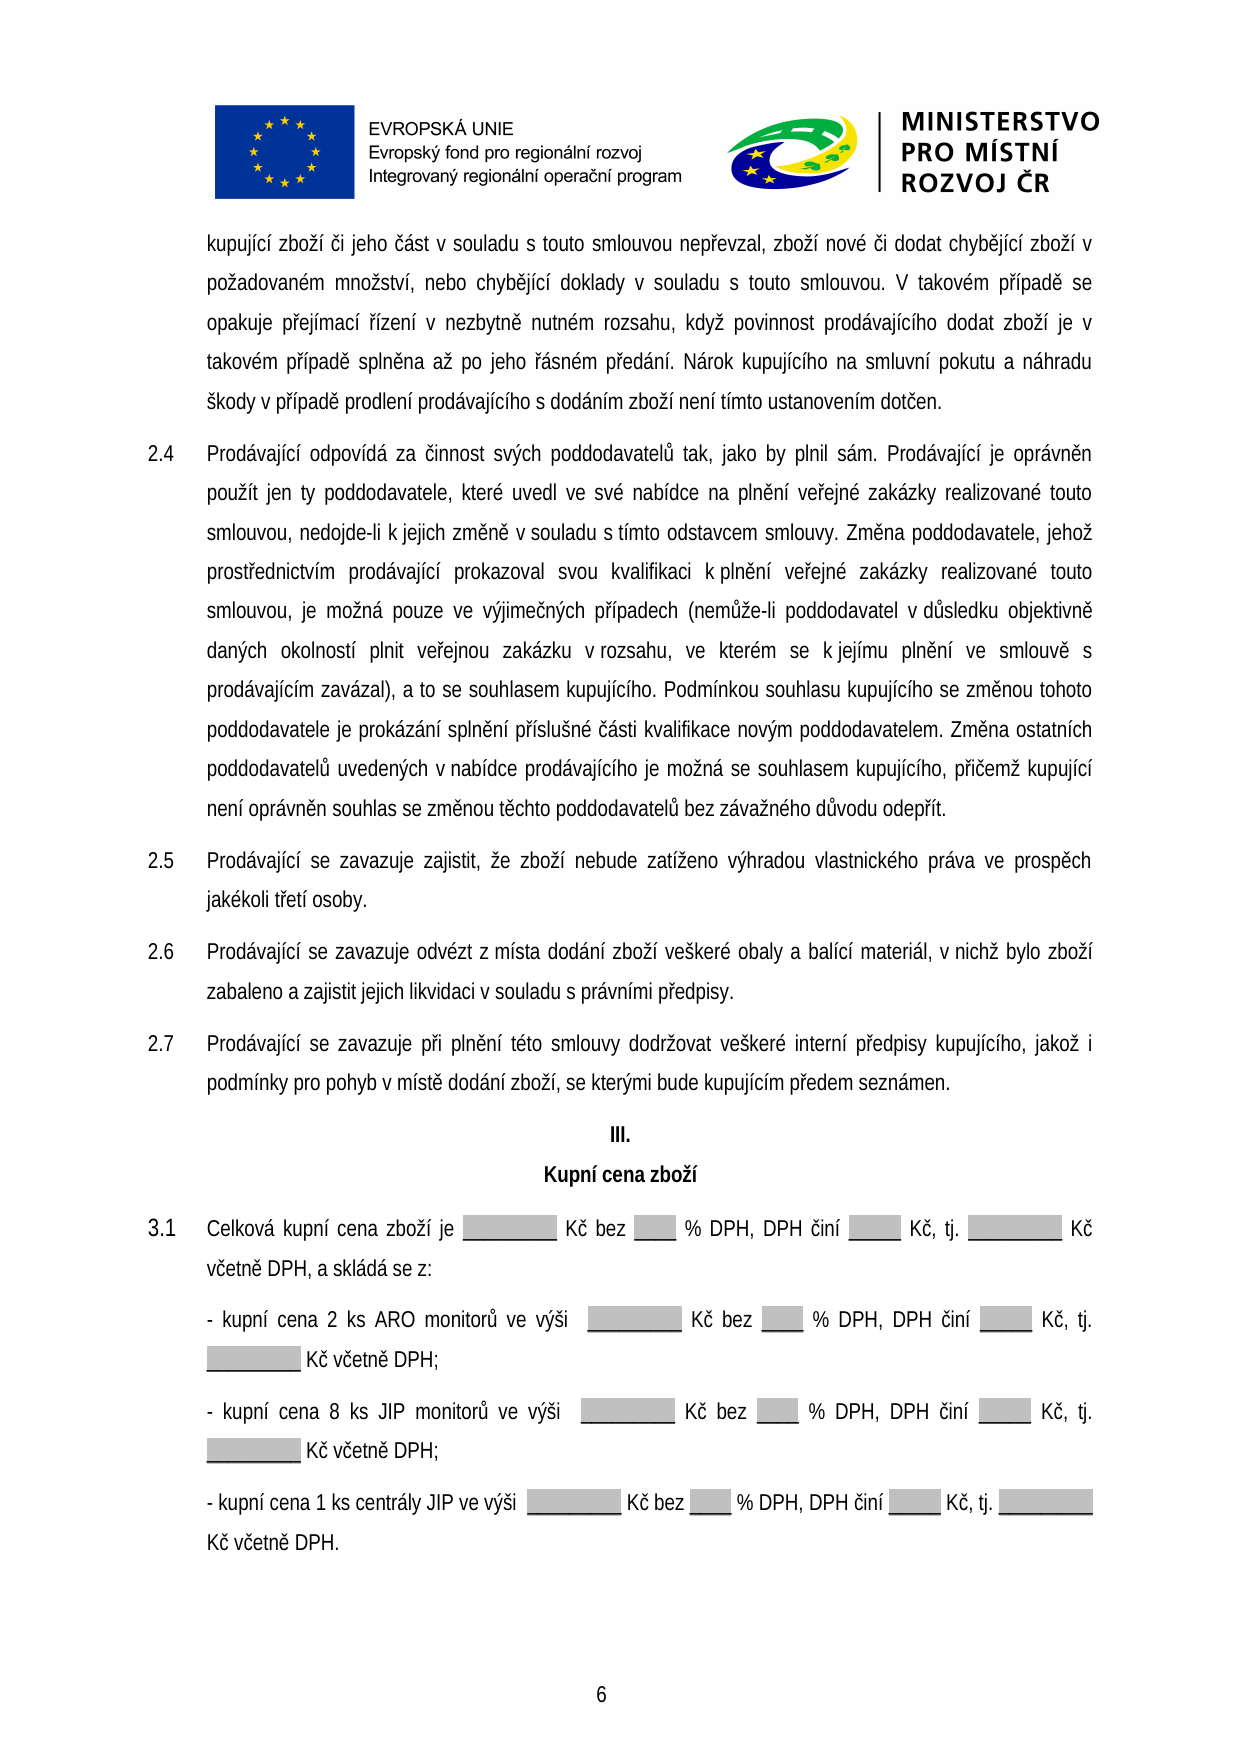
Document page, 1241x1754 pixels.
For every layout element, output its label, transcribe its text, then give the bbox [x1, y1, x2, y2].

text - kupní cena 1 ks centrály JIP ve výši _________ Kč bez ____ % DPH, DPH činí _____ Kč, tj. _________ Kč včetně DPH. [207, 1489, 1093, 1555]
text - kupní cena 2 ks ARO monitorů ve výši _________ Kč bez ____ % DPH, DPH činí _____ Kč, tj. _________ Kč včetně DPH; [207, 1306, 1093, 1372]
list Prodávající se zavazuje při plnění této smlouvy dodržovat veškeré interní předpisy kupujícího, jakož i podmínky pro pohyb v místě dodání zboží, se kterými bude kupujícím předem seznámen. [148, 1030, 1093, 1096]
list Prodávající odpovídá za činnost svých poddodavatelů tak, jako by plnil sám. Prodávající je oprávněn použít jen ty poddodavatele, které uvedl ve své nabídce na plnění veřejné zakázky realizované touto smlouvou, nedojde-li k jejich změně v souladu s tímto odstavcem smlouvy. Změna poddodavatele, jehož prostřednictvím prodávající prokazoval svou kvalifikaci k plnění veřejné zakázky realizované touto smlouvou, je možná pouze ve výjimečných případech (nemůže-li poddodavatel v důsledku objektivně daných okolností plnit veřejnou zakázku v rozsahu, ve kterém se k jejímu plnění ve smlouvě s prodávajícím zavázal), a to se souhlasem kupujícího. Podmínkou souhlasu kupujícího se změnou tohoto poddodavatele je prokázání splnění příslušné části kvalifikace novým poddodavatelem. Změna ostatních poddodavatelů uvedených v nabídce prodávajícího je možná se souhlasem kupujícího, přičemž kupující není oprávněn souhlas se změnou těchto poddodavatelů bez závažného důvodu odepřít. [148, 439, 1093, 821]
list Celková kupní cena zboží je _________ Kč bez ____ % DPH, DPH činí _____ Kč, tj. _________ Kč včetně DPH, a skládá se z: [148, 1213, 1093, 1281]
list III. [148, 1121, 1093, 1148]
list Prodávající se zavazuje zajistit, že zboží nebude zatíženo výhradou vlastnického práva ve prospěch jakékoli třetí osoby. [148, 847, 1093, 913]
picture [184, 73, 1130, 230]
list Kupní cena zboží [148, 1161, 1093, 1187]
text - kupní cena 8 ks JIP monitorů ve výši _________ Kč bez ____ % DPH, DPH činí _____ Kč, tj. _________ Kč včetně DPH; [207, 1398, 1093, 1464]
list Prodávající se zavazuje odvézt z místa dodání zboží veškeré obaly a balící materiál, v nichž bylo zboží zabaleno a zajistit jejich likvidaci v souladu s právními předpisy. [148, 938, 1093, 1004]
